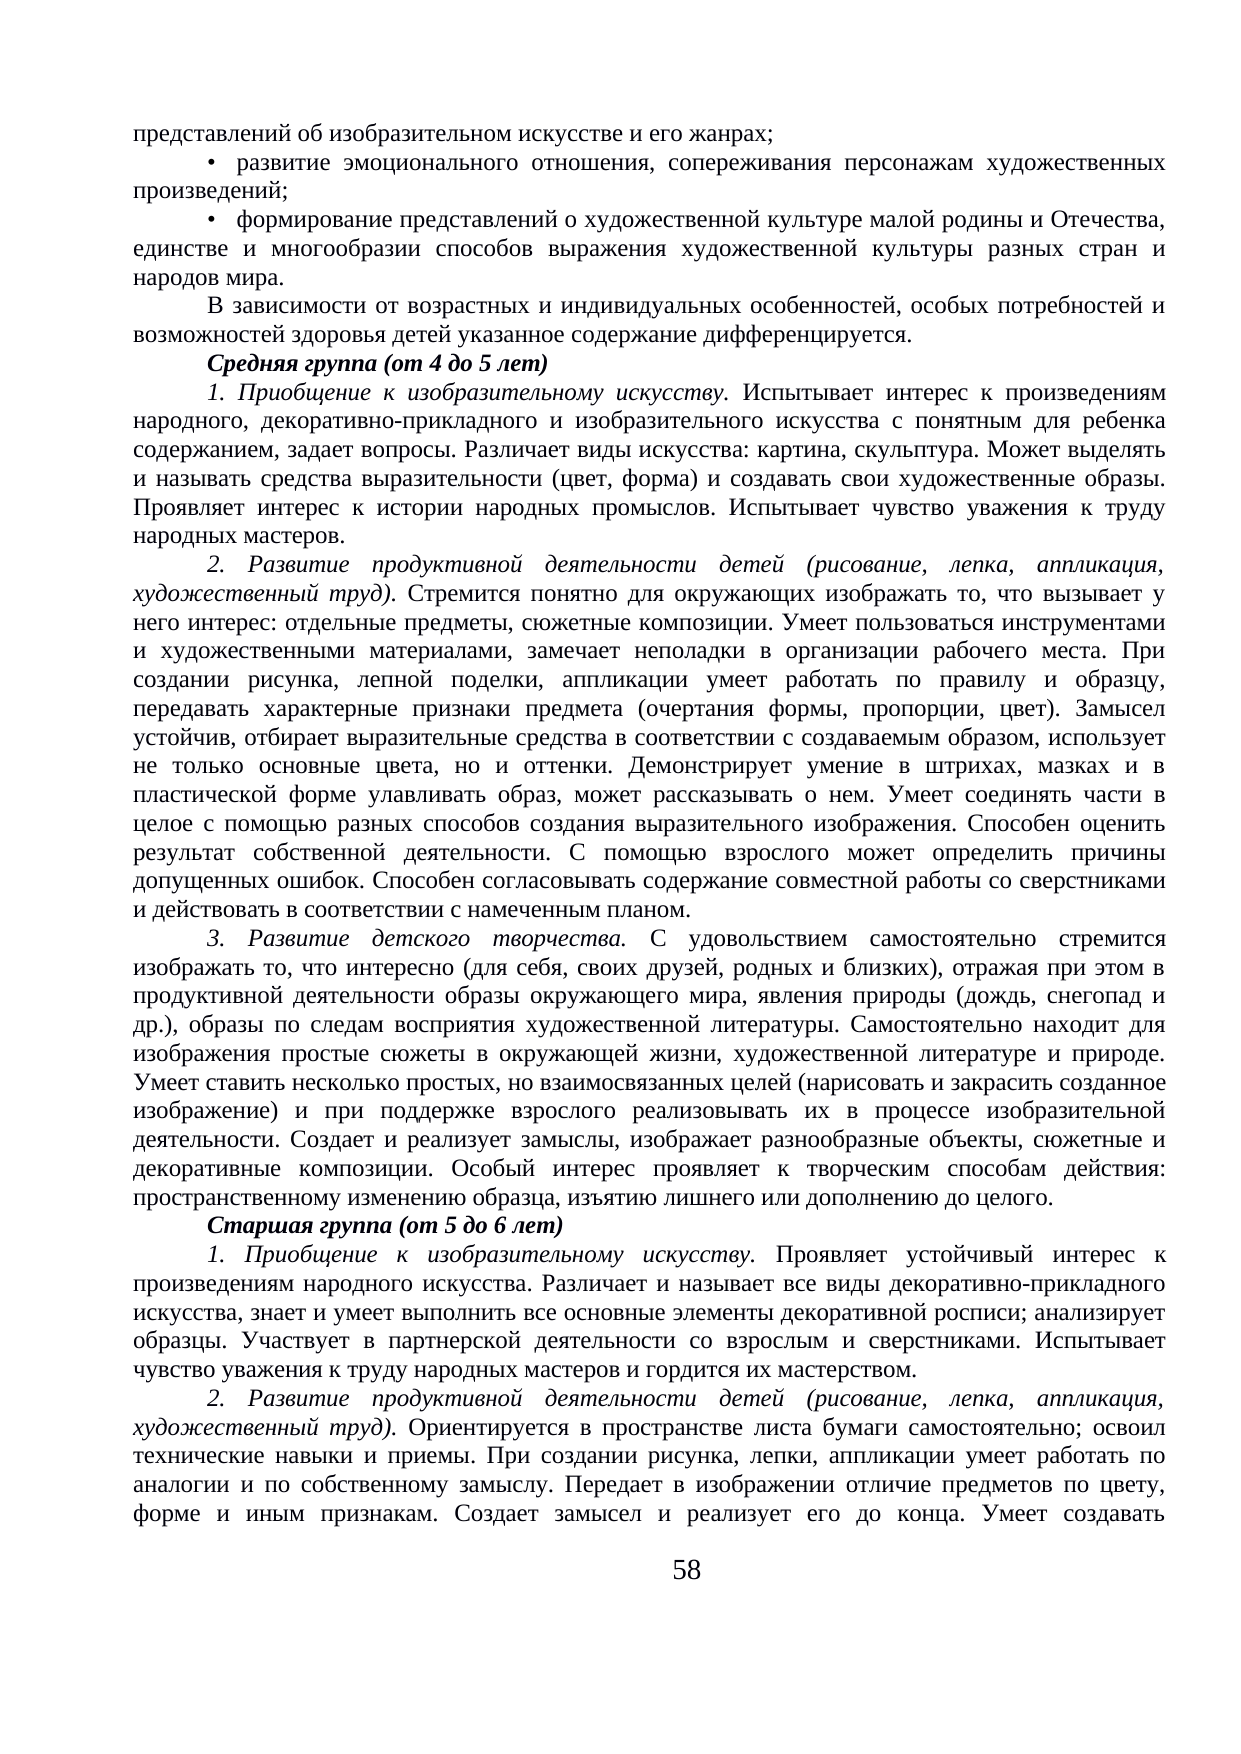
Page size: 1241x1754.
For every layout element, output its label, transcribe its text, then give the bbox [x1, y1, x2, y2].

text 2. Развитие продуктивной деятельности детей (рисование, лепка, аппликация, художественный труд). Стремится понятно для окружающих изображать то, что вызывает у него интерес: отдельные предметы, сюжетные композиции. Умеет пользоваться инструментами и художественными материалами, замечает неполадки в организации рабочего места. При создании рисунка, лепной поделки, аппликации умеет работать по правилу и образцу, передавать характерные признаки предмета (очертания формы, пропорции, цвет). Замысел устойчив, отбирает выразительные средства в соответствии с создаваемым образом, использует не только основные цвета, но и оттенки. Демонстрирует умение в штрихах, мазках и в пластической форме улавливать образ, может рассказывать о нем. Умеет соединять части в целое с помощью разных способов создания выразительного изображения. Способен оценить результат собственной деятельности. С помощью взрослого может определить причины допущенных ошибок. Способен согласовывать содержание совместной работы со сверстниками и действовать в соответствии с намеченным планом. [133, 549, 1166, 923]
text 1. Приобщение к изобразительному искусству. Испытывает интерес к произведениям народного, декоративно-прикладного и изобразительного искусства с понятным для ребенка содержанием, задает вопросы. Различает виды искусства: картина, скульптура. Может выделять и называть средства выразительности (цвет, форма) и создавать свои художественные образы. Проявляет интерес к истории народных промыслов. Испытывает чувство уважения к труду народных мастеров. [133, 377, 1166, 549]
list развитие эмоционального отношения, сопереживания персонажам художественных произведений; [133, 147, 1166, 204]
text 3. Развитие детского творчества. С удовольствием самостоятельно стремится изображать то, что интересно (для себя, своих друзей, родных и близких), отражая при этом в продуктивной деятельности образы окружающего мира, явления природы (дождь, снегопад и др.), образы по следам восприятия художественной литературы. Самостоятельно находит для изображения простые сюжеты в окружающей жизни, художественной литературе и природе. Умеет ставить несколько простых, но взаимосвязанных целей (нарисовать и закрасить созданное изображение) и при поддержке взрослого реализовывать их в процессе изобразительной деятельности. Создает и реализует замыслы, изображает разнообразные объекты, сюжетные и декоративные композиции. Особый интерес проявляет к творческим способам действия: пространственному изменению образца, изъятию лишнего или дополнению до целого. [133, 923, 1166, 1211]
text Средняя группа (от 4 до 5 лет) [133, 348, 1166, 377]
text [133, 1383, 1166, 1527]
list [133, 118, 1166, 147]
text 1. Приобщение к изобразительному искусству. Проявляет устойчивый интерес к произведениям народного искусства. Различает и называет все виды декоративно-прикладного искусства, знает и умеет выполнить все основные элементы декоративной росписи; анализирует образцы. Участвует в партнерской деятельности со взрослым и сверстниками. Испытывает чувство уважения к труду народных мастеров и гордится их мастерством. [133, 1239, 1166, 1383]
list формирование представлений о художественной культуре малой родины и Отечества, единстве и многообразии способов выражения художественной культуры разных стран и народов мира. [133, 204, 1166, 291]
text В зависимости от возрастных и индивидуальных особенностей, особых потребностей и возможностей здоровья детей указанное содержание дифференцируется. [133, 291, 1166, 348]
text Старшая группа (от 5 до 6 лет) [133, 1211, 1166, 1239]
